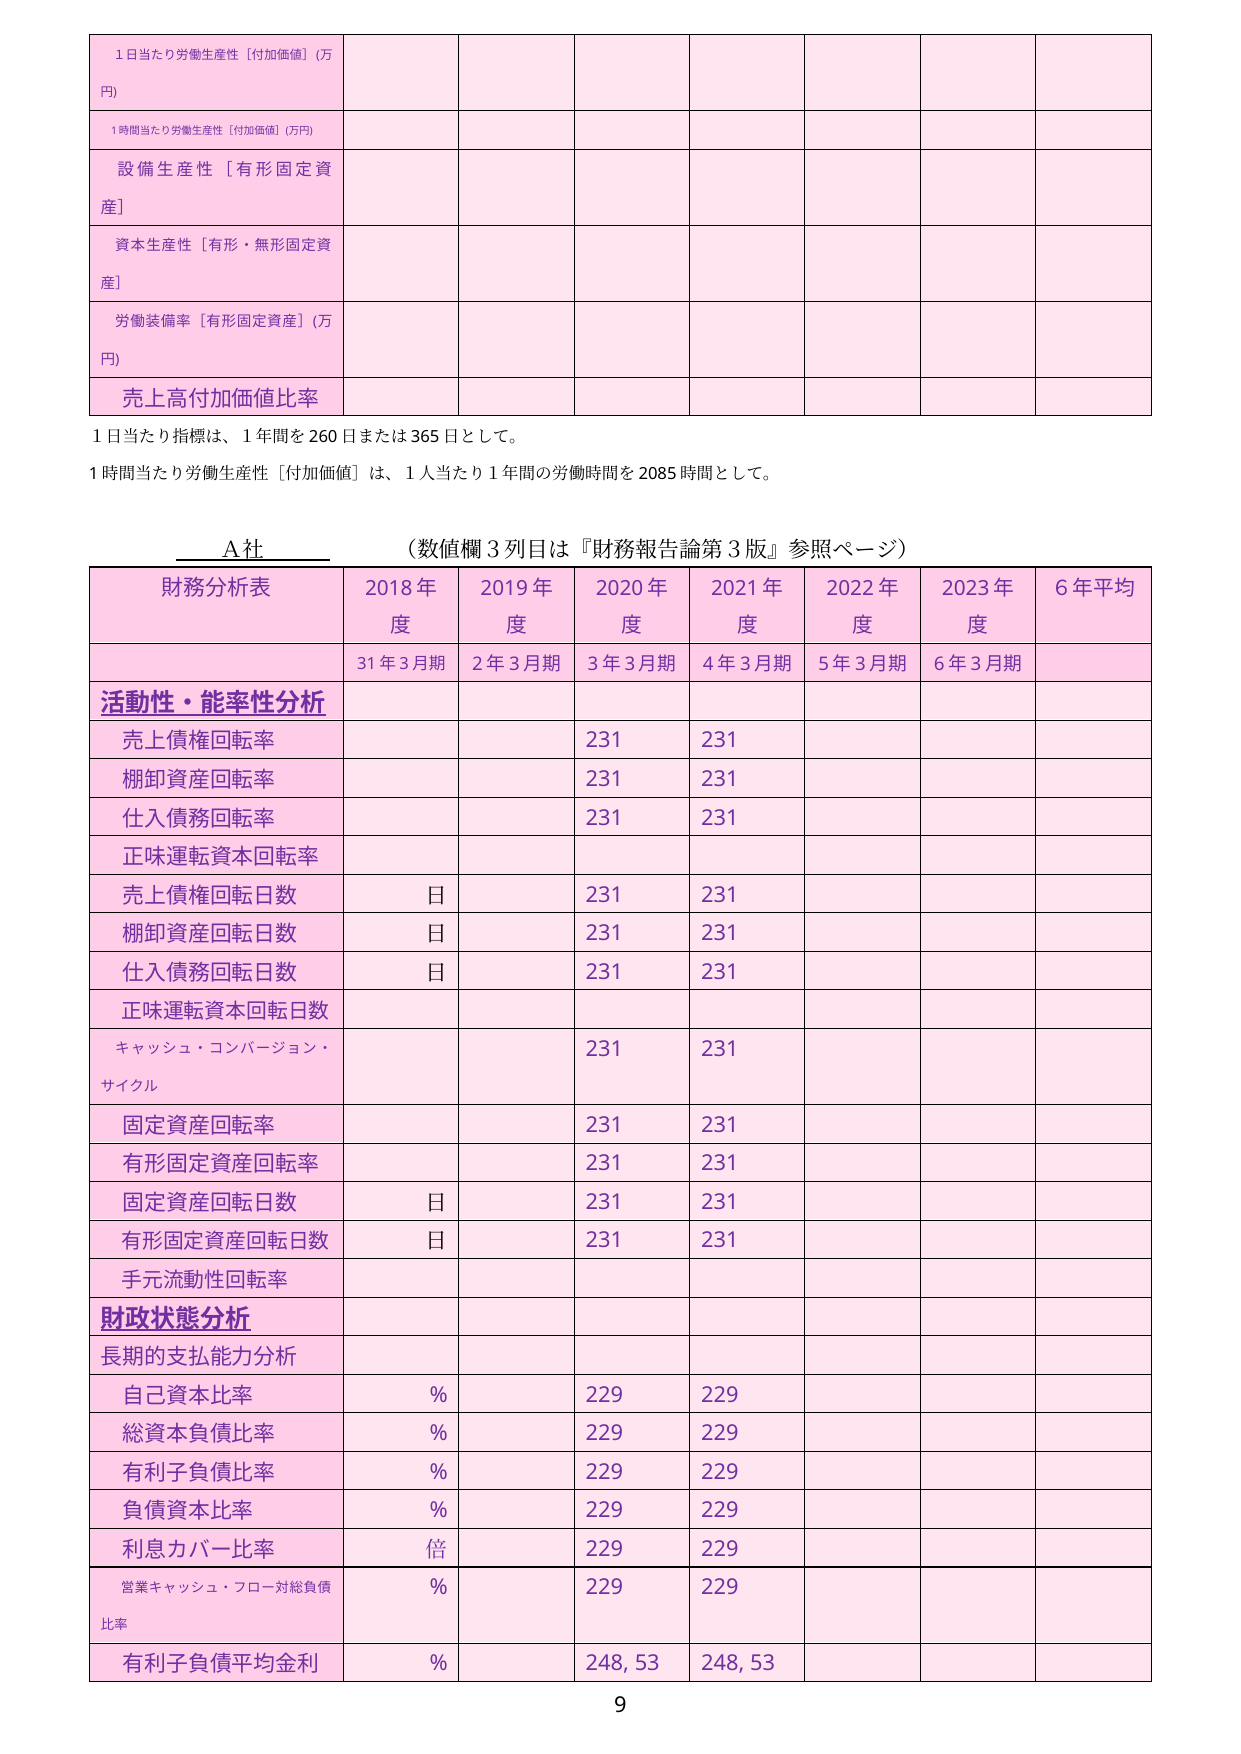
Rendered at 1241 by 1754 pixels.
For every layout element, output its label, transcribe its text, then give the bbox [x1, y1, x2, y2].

table_cell 5年3月期 [805, 644, 920, 681]
table_cell 231 [575, 1182, 689, 1219]
table_cell [805, 836, 920, 874]
table_cell [344, 990, 458, 1028]
table_cell 231 [575, 1105, 689, 1142]
table_cell [1036, 226, 1151, 301]
table_cell % [344, 1568, 458, 1642]
table_cell [575, 226, 689, 301]
table_cell [921, 682, 1035, 719]
table_cell 231 [690, 798, 804, 835]
table_cell 231 [690, 1221, 804, 1258]
table_cell 営業キャッシュ・フロー対総負債比率 [90, 1568, 343, 1642]
table_cell [1036, 682, 1151, 719]
table_cell [459, 836, 574, 874]
table_cell [690, 150, 804, 225]
table_cell 229 [575, 1375, 689, 1412]
table_cell [921, 1029, 1035, 1104]
table_cell 有形固定資産回転率 [90, 1144, 343, 1181]
table_cell [805, 1029, 920, 1104]
table_cell [1036, 721, 1151, 758]
table_cell [921, 952, 1035, 989]
table_cell [344, 759, 458, 797]
table_cell 229 [690, 1568, 804, 1642]
table_cell [1036, 302, 1151, 377]
table_cell [459, 875, 574, 912]
table_cell [1036, 378, 1151, 415]
table_cell [459, 990, 574, 1028]
table_cell [805, 111, 920, 149]
table_cell [344, 1105, 458, 1142]
table_cell 手元流動性回転率 [90, 1259, 343, 1297]
table_header 2023年度 [921, 568, 1035, 642]
table_cell 231 [690, 1182, 804, 1219]
table_cell [344, 1144, 458, 1181]
table_cell [1036, 1490, 1151, 1528]
table_cell 4年3月期 [690, 644, 804, 681]
table_cell [1036, 1182, 1151, 1219]
table_cell [459, 226, 574, 301]
table_cell 総資本負債比率 [90, 1413, 343, 1451]
table_cell [805, 1644, 920, 1681]
table_cell 231 [690, 952, 804, 989]
table_cell [805, 759, 920, 797]
table_cell [459, 150, 574, 225]
table_cell [575, 302, 689, 377]
table_header 2022年度 [805, 568, 920, 642]
table_cell [344, 111, 458, 149]
table_cell [575, 1336, 689, 1374]
table_cell [805, 1375, 920, 1412]
table_cell 日 [344, 952, 458, 989]
table_cell [921, 1182, 1035, 1219]
table_cell % [344, 1413, 458, 1451]
table_cell [459, 1298, 574, 1335]
table_cell [1036, 1221, 1151, 1258]
table_cell [805, 990, 920, 1028]
table_cell [344, 150, 458, 225]
table_cell 231 [575, 759, 689, 797]
table_cell [921, 1375, 1035, 1412]
table_cell [344, 1336, 458, 1374]
table_cell 固定資産回転日数 [90, 1182, 343, 1219]
table_cell [459, 1490, 574, 1528]
table_cell 231 [690, 875, 804, 912]
table_cell [805, 1336, 920, 1374]
table_cell [344, 1259, 458, 1297]
table_cell [459, 1644, 574, 1681]
table_cell [690, 1298, 804, 1335]
table_cell 229 [690, 1452, 804, 1489]
table_cell １日当たり労働生産性［付加価値］(万円) [90, 35, 343, 110]
table_cell [805, 875, 920, 912]
table_cell 231 [575, 1029, 689, 1104]
table_cell 棚卸資産回転日数 [90, 913, 343, 951]
table_cell [1036, 1105, 1151, 1142]
table_cell [459, 1413, 574, 1451]
table_cell [921, 990, 1035, 1028]
table_cell [1036, 111, 1151, 149]
table_cell [805, 1259, 920, 1297]
table_header 2020年度 [575, 568, 689, 642]
table_cell [805, 1452, 920, 1489]
table_cell 229 [575, 1490, 689, 1528]
table_cell 229 [575, 1529, 689, 1566]
table_cell [921, 1336, 1035, 1374]
table_cell 231 [690, 1144, 804, 1181]
table_cell [459, 759, 574, 797]
table_cell 231 [575, 913, 689, 951]
text １日当たり指標は、１年間を260日または365日として。 [89, 416, 1152, 454]
table_cell 売上債権回転日数 [90, 875, 343, 912]
table_cell [459, 798, 574, 835]
table_cell [459, 302, 574, 377]
table_cell [921, 1529, 1035, 1566]
table_cell [921, 1298, 1035, 1335]
table_cell [805, 35, 920, 110]
table_cell [1036, 1644, 1151, 1681]
table_cell [90, 644, 343, 681]
table_cell [921, 1413, 1035, 1451]
table_cell 売上高付加価値比率 [90, 378, 343, 415]
table_cell [805, 1490, 920, 1528]
table_cell [575, 836, 689, 874]
table_cell [1036, 836, 1151, 874]
table_cell 231 [690, 1029, 804, 1104]
table_cell 231 [575, 798, 689, 835]
table_cell [690, 1336, 804, 1374]
table_cell 231 [690, 759, 804, 797]
table_cell 229 [690, 1375, 804, 1412]
table_cell [459, 1144, 574, 1181]
table_cell [805, 1144, 920, 1181]
table_cell % [344, 1375, 458, 1412]
table_cell [1036, 644, 1151, 681]
table_cell 229 [575, 1452, 689, 1489]
table_cell [575, 990, 689, 1028]
table_cell 231 [575, 875, 689, 912]
table_cell [1036, 1029, 1151, 1104]
table_cell [921, 913, 1035, 951]
text 1時間当たり労働生産性［付加価値］は、１人当たり１年間の労働時間を2085時間として。 [89, 454, 1152, 491]
table_cell [459, 1375, 574, 1412]
table_cell [690, 111, 804, 149]
table_header 財務分析表 [90, 568, 343, 642]
table_cell [805, 1221, 920, 1258]
table_cell 日 [344, 1221, 458, 1258]
table_cell 財政状態分析 [90, 1298, 343, 1335]
table_cell 正味運転資本回転日数 [90, 990, 343, 1028]
table_cell [344, 682, 458, 719]
table_cell 売上債権回転率 [90, 721, 343, 758]
table_cell [459, 378, 574, 415]
table_cell 229 [690, 1413, 804, 1451]
table_cell [1036, 913, 1151, 951]
table_cell 31年3月期 [344, 644, 458, 681]
table_cell [921, 150, 1035, 225]
table_cell 231 [690, 1105, 804, 1142]
table_cell [344, 798, 458, 835]
table_cell [344, 1029, 458, 1104]
table_cell % [344, 1644, 458, 1681]
table_cell 有利子負債比率 [90, 1452, 343, 1489]
table_cell 231 [575, 1221, 689, 1258]
table_cell [921, 1644, 1035, 1681]
table_cell [344, 378, 458, 415]
table_cell [1036, 1413, 1151, 1451]
table_cell [1036, 759, 1151, 797]
table_cell 有形固定資産回転日数 [90, 1221, 343, 1258]
table_header 2021年度 [690, 568, 804, 642]
table_cell [459, 1568, 574, 1642]
table_cell [690, 302, 804, 377]
table_cell [805, 913, 920, 951]
table_cell [1036, 1375, 1151, 1412]
table_cell 248, 53 [690, 1644, 804, 1681]
table_cell 229 [690, 1529, 804, 1566]
table_cell 倍 [344, 1529, 458, 1566]
table_cell [921, 302, 1035, 377]
table_cell [459, 682, 574, 719]
table_cell [459, 952, 574, 989]
table_cell [921, 759, 1035, 797]
table_cell [575, 1259, 689, 1297]
table_cell [690, 682, 804, 719]
table_cell [690, 990, 804, 1028]
table_cell 活動性・能率性分析 [90, 682, 343, 719]
table_cell [459, 913, 574, 951]
table_header ６年平均 [1036, 568, 1151, 642]
table_cell 設備生産性［有形固定資産］ [90, 150, 343, 225]
table_cell % [344, 1452, 458, 1489]
table_cell 仕入債務回転率 [90, 798, 343, 835]
table_cell [690, 1259, 804, 1297]
table_cell 229 [690, 1490, 804, 1528]
table_cell 231 [575, 721, 689, 758]
table_cell [1036, 875, 1151, 912]
table_cell [690, 226, 804, 301]
table_cell [805, 302, 920, 377]
table_cell [459, 1221, 574, 1258]
table_header 2018年度 [344, 568, 458, 642]
table_cell 1時間当たり労働生産性［付加価値］(万円) [90, 111, 343, 149]
table_cell [1036, 952, 1151, 989]
table_cell [1036, 1336, 1151, 1374]
table_cell [459, 721, 574, 758]
table_cell [344, 302, 458, 377]
table_cell [344, 721, 458, 758]
table_cell [805, 150, 920, 225]
table_cell [921, 1452, 1035, 1489]
table_cell [805, 1182, 920, 1219]
table_cell [459, 1105, 574, 1142]
table_cell 231 [690, 913, 804, 951]
table_cell [575, 35, 689, 110]
table_cell [575, 111, 689, 149]
table_cell [459, 1336, 574, 1374]
table_cell [459, 1529, 574, 1566]
table_cell [1036, 1452, 1151, 1489]
table_cell [921, 1490, 1035, 1528]
table_cell [805, 1413, 920, 1451]
table_cell [459, 1259, 574, 1297]
table_cell [921, 35, 1035, 110]
table_cell [1036, 798, 1151, 835]
table_cell [1036, 1568, 1151, 1642]
table_cell [921, 1105, 1035, 1142]
table_cell [1036, 1298, 1151, 1335]
table_cell 248, 53 [575, 1644, 689, 1681]
table_cell [921, 875, 1035, 912]
table_cell 日 [344, 913, 458, 951]
table_cell [690, 378, 804, 415]
table_cell 231 [575, 952, 689, 989]
table_cell [805, 1105, 920, 1142]
table_cell 229 [575, 1413, 689, 1451]
table_cell [344, 226, 458, 301]
table_cell [805, 682, 920, 719]
table_cell [805, 1568, 920, 1642]
table_cell [690, 836, 804, 874]
table_cell [575, 150, 689, 225]
table_cell [344, 836, 458, 874]
table_cell [921, 836, 1035, 874]
table_cell [1036, 1259, 1151, 1297]
table_cell 長期的支払能力分析 [90, 1336, 343, 1374]
table_cell % [344, 1490, 458, 1528]
table_cell 有利子負債平均金利 [90, 1644, 343, 1681]
table_cell 6年3月期 [921, 644, 1035, 681]
table_cell [575, 682, 689, 719]
table_cell [1036, 990, 1151, 1028]
table_cell [921, 1568, 1035, 1642]
table_cell [921, 721, 1035, 758]
table_cell 資本生産性［有形・無形固定資産］ [90, 226, 343, 301]
table_cell [921, 1221, 1035, 1258]
table_cell [459, 1029, 574, 1104]
table_cell 正味運転資本回転率 [90, 836, 343, 874]
table_cell 負債資本比率 [90, 1490, 343, 1528]
table_cell [459, 35, 574, 110]
table_cell [575, 1298, 689, 1335]
table_cell [805, 226, 920, 301]
table_cell [690, 35, 804, 110]
table_cell 229 [575, 1568, 689, 1642]
table_cell [805, 721, 920, 758]
table_cell [805, 798, 920, 835]
table_cell 自己資本比率 [90, 1375, 343, 1412]
table_cell 231 [690, 721, 804, 758]
table_cell [459, 1452, 574, 1489]
table_cell 固定資産回転率 [90, 1105, 343, 1142]
table_cell [1036, 150, 1151, 225]
table_cell 231 [575, 1144, 689, 1181]
table_cell 2年3月期 [459, 644, 574, 681]
table_cell 労働装備率［有形固定資産］(万円) [90, 302, 343, 377]
table_cell [805, 378, 920, 415]
table_cell [921, 1144, 1035, 1181]
table_cell 仕入債務回転日数 [90, 952, 343, 989]
table_cell [805, 952, 920, 989]
table_header 2019年度 [459, 568, 574, 642]
table_cell 日 [344, 1182, 458, 1219]
table_cell [344, 1298, 458, 1335]
table_cell 日 [344, 875, 458, 912]
table_cell 利息カバー比率 [90, 1529, 343, 1566]
table_cell [344, 35, 458, 110]
table_cell 3年3月期 [575, 644, 689, 681]
table_cell [921, 111, 1035, 149]
table_cell [921, 798, 1035, 835]
table_cell [1036, 1529, 1151, 1566]
table_cell [1036, 1144, 1151, 1181]
table_cell [1036, 35, 1151, 110]
table_cell [921, 226, 1035, 301]
table_cell [805, 1529, 920, 1566]
table_cell [459, 111, 574, 149]
table_cell [921, 1259, 1035, 1297]
table_cell 棚卸資産回転率 [90, 759, 343, 797]
table_cell [459, 1182, 574, 1219]
table_cell [805, 1298, 920, 1335]
text Ａ社 （数値欄３列目は『財務報告論第３版』参照ページ） [89, 529, 1152, 566]
table_cell [575, 378, 689, 415]
table_cell キャッシュ・コンバージョン・サイクル [90, 1029, 343, 1104]
table_cell [921, 378, 1035, 415]
